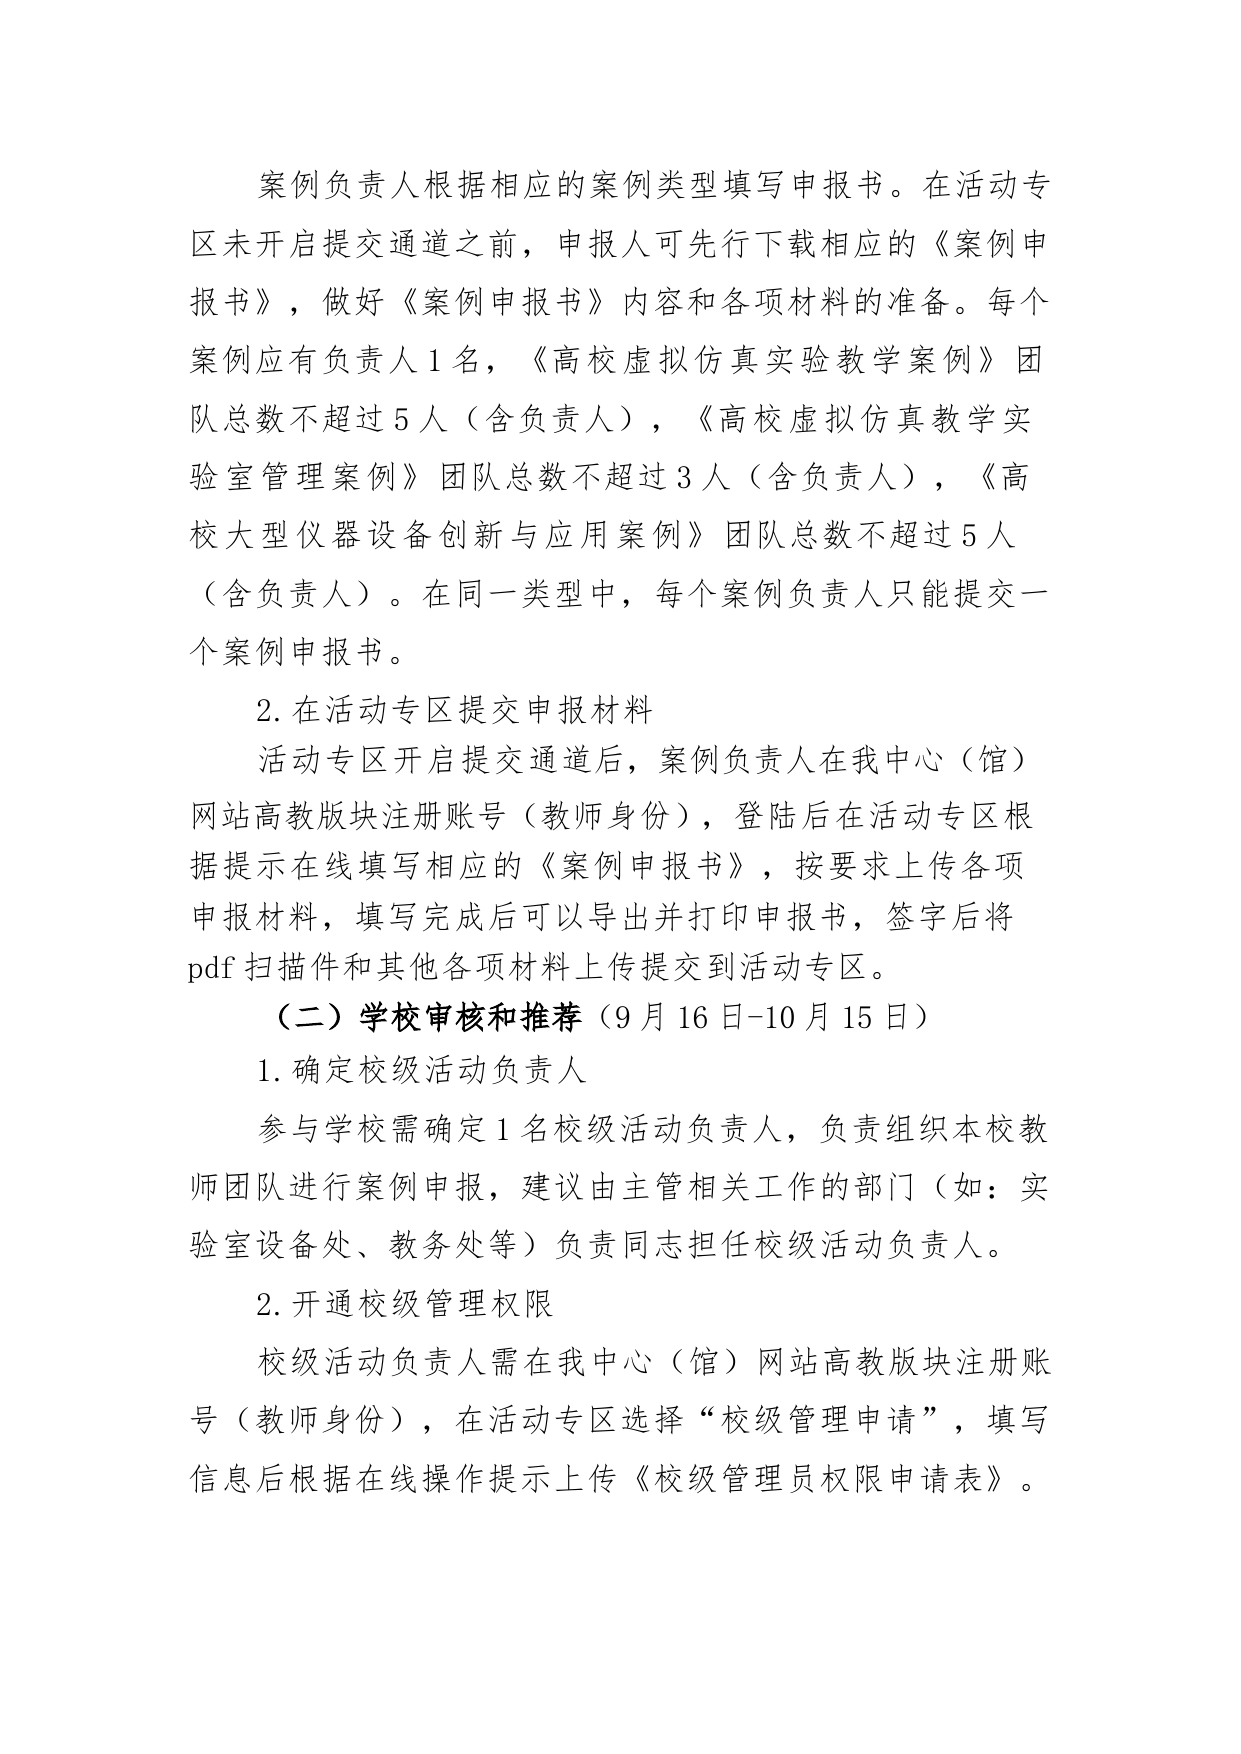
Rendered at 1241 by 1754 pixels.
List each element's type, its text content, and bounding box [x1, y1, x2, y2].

text 活动专区开启提交通道后，案例负责人在我中心（馆） [256, 739, 1043, 776]
text 2.开通校级管理权限 [187, 1268, 1053, 1327]
text 2.在活动专区提交申报材料 [187, 675, 1053, 733]
text 网站高教版块注册账号（教师身份），登陆后在活动专区根据提示在线填写相应的《案例申报书》，按要求上传各项申报材料，填写完成后可以导出并打印申报书，签字后将pdf扫描件和其他各项材料上传提交到活动专区。 [187, 796, 1043, 983]
text 参与学校需确定1名校级活动负责人，负责组织本校教师团队进行案例申报，建议由主管相关工作的部门（如：实验室设备处、教务处等）负责同志担任校级活动负责人。 [187, 1093, 1053, 1268]
text 1.确定校级活动负责人 [187, 1035, 1053, 1093]
text （二）学校审核和推荐（9月16日-10月15日） [261, 1002, 1053, 1035]
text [187, 1327, 1053, 1502]
text 案例负责人根据相应的案例类型填写申报书。在活动专区未开启提交通道之前，申报人可先行下载相应的《案例申报书》，做好《案例申报书》内容和各项材料的准备。每个案例应有负责人1名，《高校虚拟仿真实验教学案例》团队总数不超过5人（含负责人），《高校虚拟仿真教学实验室管理案例》团队总数不超过3人（含负责人），《高校大型仪器设备创新与应用案例》团队总数不超过5人（含负责人）。在同一类型中，每个案例负责人只能提交一个案例申报书。 [187, 150, 1053, 675]
